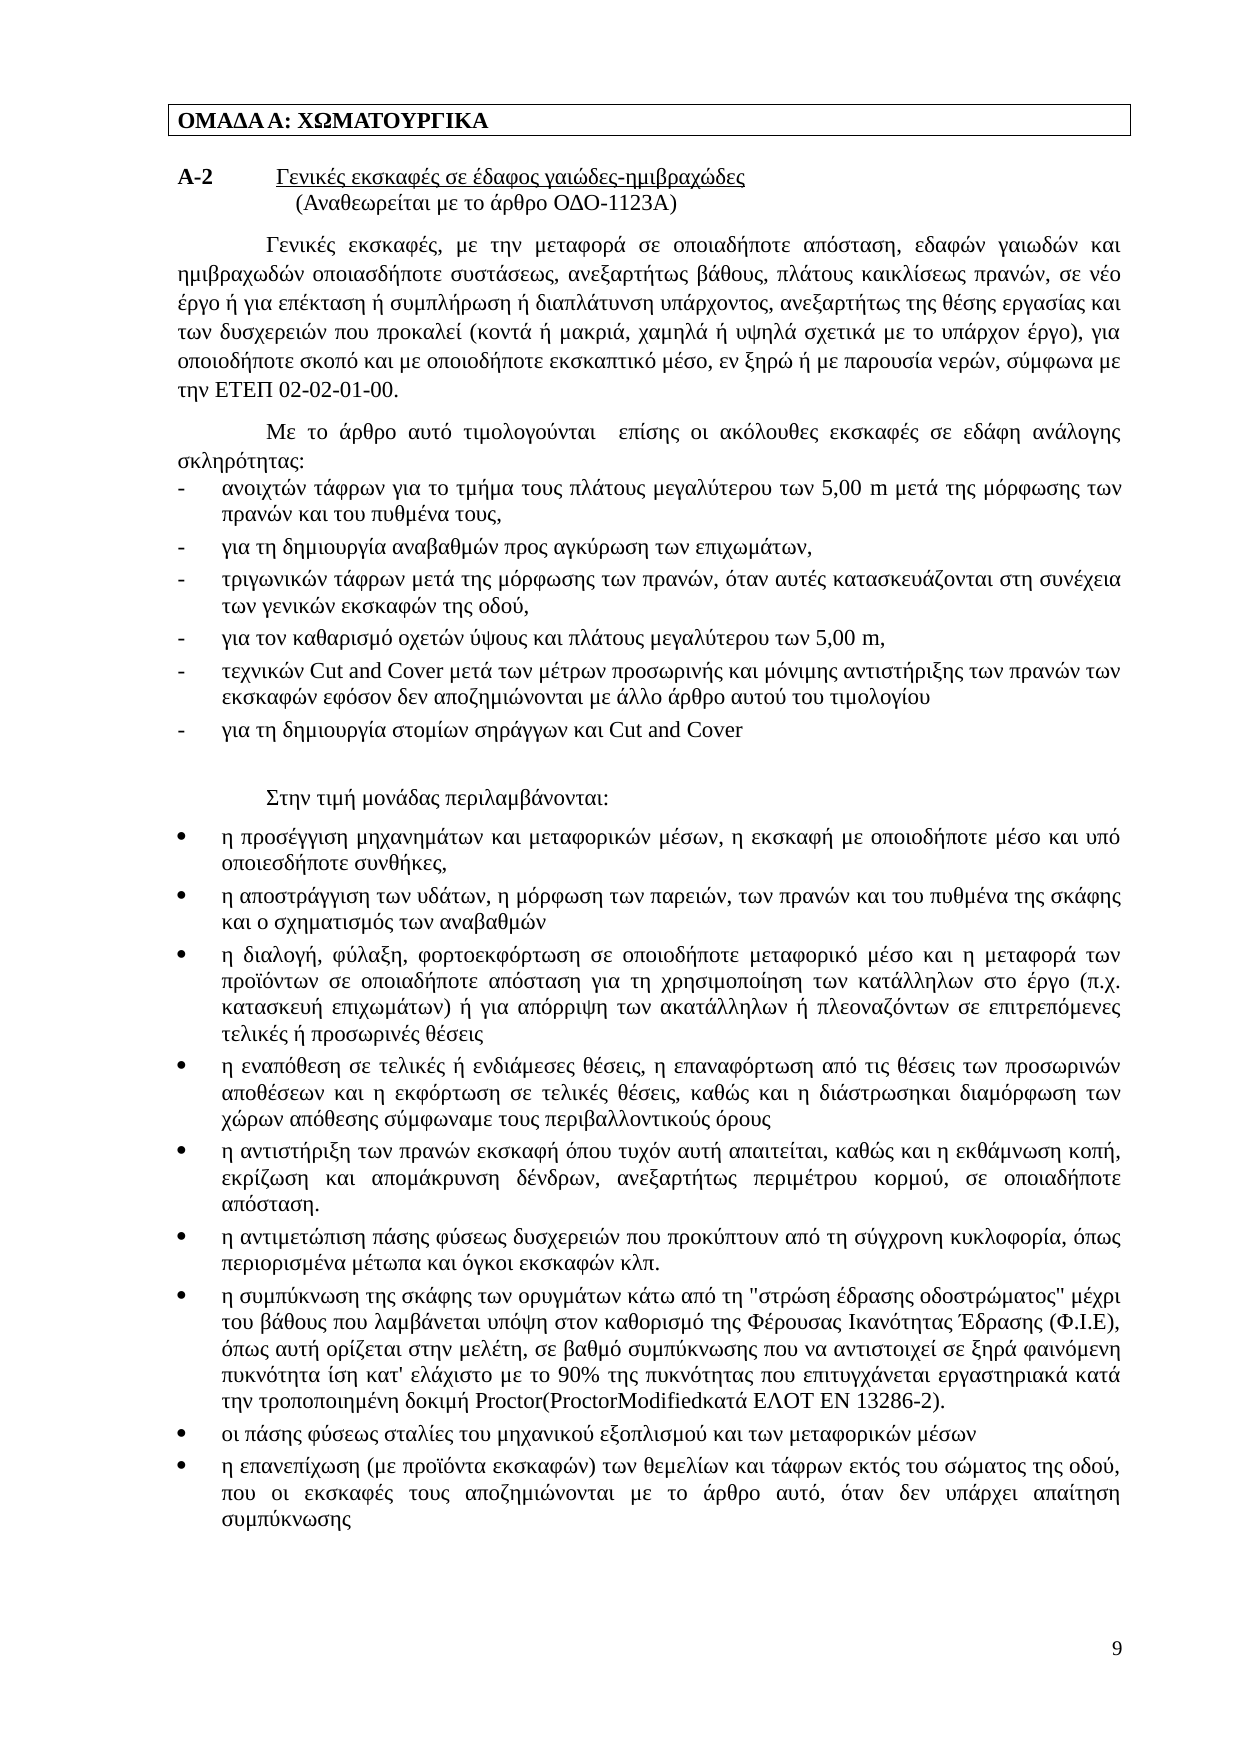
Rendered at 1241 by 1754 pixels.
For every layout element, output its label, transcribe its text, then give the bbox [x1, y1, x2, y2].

list η επανεπίχωση (με προϊόντα εκσκαφών) των θεμελίων και τάφρων εκτός του σώματος της οδού, που οι εκσκαφές τους αποζημιώνονται με το άρθρο αυτό, όταν δεν υπάρχει απαίτηση συμπύκνωσης [177, 1452, 1122, 1532]
list για τη δημιουργία στομίων σηράγγων και Cut and Cover [177, 716, 1122, 742]
subtitle ΟΜΑΔΑ Α: ΧΩΜΑΤΟΥΡΓΙΚΑ [169, 105, 1130, 135]
list για τη δημιουργία αναβαθμών προς αγκύρωση των επιχωμάτων, [177, 533, 1122, 559]
subtitle (Αναθεωρείται με το άρθρο ΟΔΟ-1123Α) [177, 189, 1122, 215]
text Γενικές εκσκαφές, με την μεταφορά σε οποιαδήποτε απόσταση, εδαφών γαιωδών και ημιβραχωδών οποιασδήποτε συστάσεως, ανεξαρτήτως βάθους, πλάτους καικλίσεως πρανών, σε νέο έργο ή για επέκταση ή συμπλήρωση ή διαπλάτυνση υπάρχοντος, ανεξαρτήτως της θέσης εργασίας και των δυσχερειών που προκαλεί (κοντά ή μακριά, χαμηλά ή υψηλά σχετικά με το υπάρχον έργο), για οποιοδήποτε σκοπό και με οποιοδήποτε εκσκαπτικό μέσο, εν ξηρώ ή με παρουσία νερών, σύμφωνα με την ΕΤΕΠ 02-02-01-00. [177, 228, 1122, 403]
list η προσέγγιση μηχανημάτων και μεταφορικών μέσων, η εκσκαφή με οποιοδήποτε μέσο και υπό οποιεσδήποτε συνθήκες, [177, 823, 1122, 875]
text Με το άρθρο αυτό τιμολογούνται επίσης οι ακόλουθες εκσκαφές σε εδάφη ανάλογης σκληρότητας: [177, 415, 1122, 474]
list τριγωνικών τάφρων μετά της μόρφωσης των πρανών, όταν αυτές κατασκευάζονται στη συνέχεια των γενικών εκσκαφών της οδού, [177, 565, 1122, 618]
list η συμπύκνωση της σκάφης των ορυγμάτων κάτω από τη "στρώση έδρασης οδοστρώματος" μέχρι του βάθους που λαμβάνεται υπόψη στον καθορισμό της Φέρουσας Ικανότητας Έδρασης (Φ.Ι.Ε), όπως αυτή ορίζεται στην μελέτη, σε βαθμό συμπύκνωσης που να αντιστοιχεί σε ξηρά φαινόμενη πυκνότητα ίση κατ' ελάχιστο με το 90% της πυκνότητας που επιτυγχάνεται εργαστηριακά κατά την τροποποιημένη δοκιμή Proctor(ProctorModifiedκατά ΕΛΟΤ EN 13286-2). [177, 1282, 1122, 1414]
subtitle Α-2 Γενικές εκσκαφές σε έδαφος γαιώδες-ημιβραχώδες [177, 163, 1122, 189]
list τεχνικών Cut and Cover μετά των μέτρων προσωρινής και μόνιμης αντιστήριξης των πρανών των εκσκαφών εφόσον δεν αποζημιώνονται με άλλο άρθρο αυτού του τιμολογίου [177, 657, 1122, 709]
list για τον καθαρισμό οχετών ύψους και πλάτους μεγαλύτερου των , [177, 624, 1122, 651]
list οι πάσης φύσεως σταλίες του μηχανικού εξοπλισμού και των μεταφορικών μέσων [177, 1420, 1122, 1446]
list η αποστράγγιση των υδάτων, η μόρφωση των παρειών, των πρανών και του πυθμένα της σκάφης και ο σχηματισμός των αναβαθμών [177, 882, 1122, 934]
list η αντιστήριξη των πρανών εκσκαφή όπου τυχόν αυτή απαιτείται, καθώς και η εκθάμνωση κοπή, εκρίζωση και απομάκρυνση δένδρων, ανεξαρτήτως περιμέτρου κορμού, σε οποιαδήποτε απόσταση. [177, 1138, 1122, 1217]
list η αντιμετώπιση πάσης φύσεως δυσχερειών που προκύπτουν από τη σύγχρονη κυκλοφορία, όπως περιορισμένα μέτωπα και όγκοι εκσκαφών κλπ. [177, 1223, 1122, 1276]
list η διαλογή, φύλαξη, φορτοεκφόρτωση σε οποιοδήποτε μεταφορικό μέσο και η μεταφορά των προϊόντων σε οποιαδήποτε απόσταση για τη χρησιμοποίηση των κατάλληλων στο έργο (π.χ. κατασκευή επιχωμάτων) ή για απόρριψη των ακατάλληλων ή πλεοναζόντων σε επιτρεπόμενες τελικές ή προσωρινές θέσεις [177, 941, 1122, 1046]
text Στην τιμή μονάδας περιλαμβάνονται: [177, 781, 1122, 810]
list η εναπόθεση σε τελικές ή ενδιάμεσες θέσεις, η επαναφόρτωση από τις θέσεις των προσωρινών αποθέσεων και η εκφόρτωση σε τελικές θέσεις, καθώς και η διάστρωσηκαι διαμόρφωση των χώρων απόθεσης σύμφωναμε τους περιβαλλοντικούς όρους [177, 1052, 1122, 1131]
list ανοιχτών τάφρων για το τμήμα τους πλάτους μεγαλύτερου των μετά της μόρφωσης των πρανών και του πυθμένα τους, [177, 474, 1122, 526]
